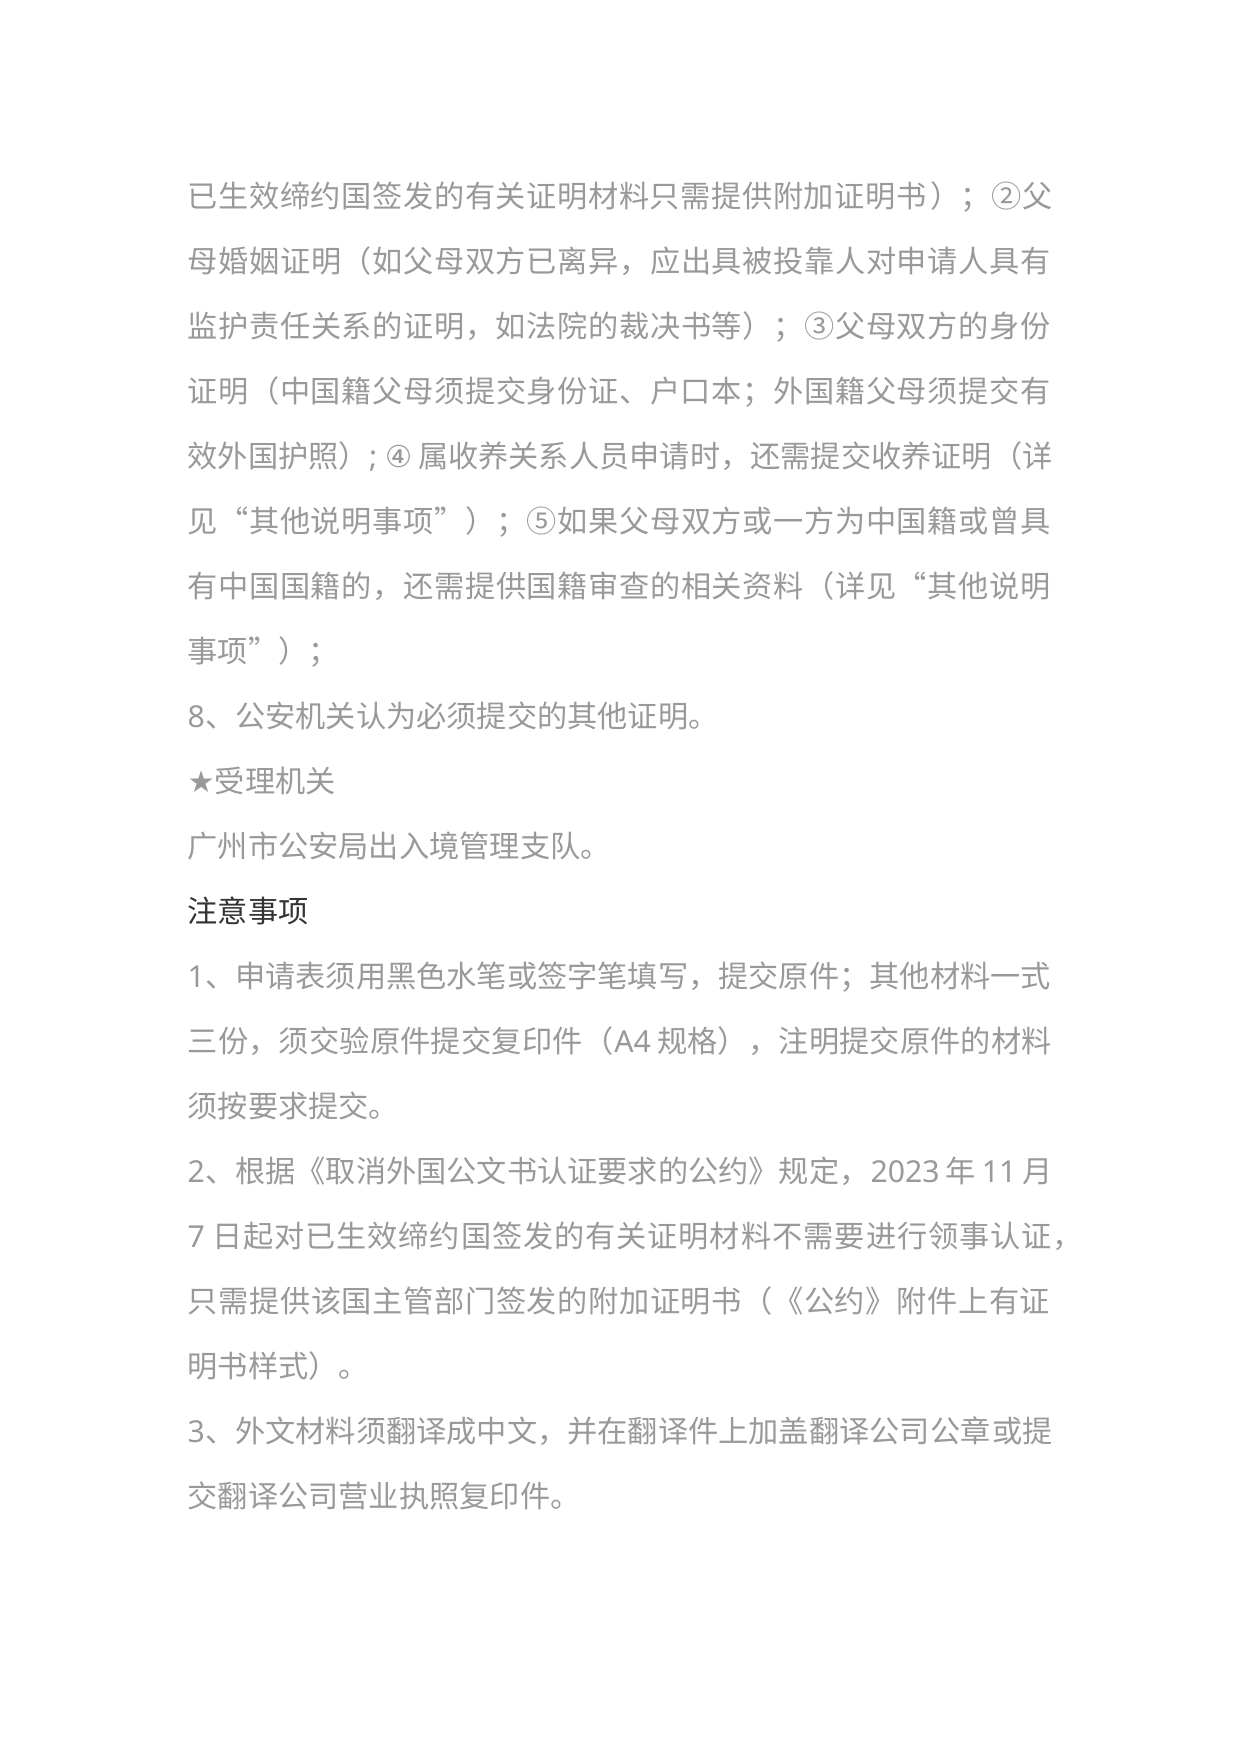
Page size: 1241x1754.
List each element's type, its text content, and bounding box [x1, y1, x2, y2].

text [187, 162, 1053, 682]
text 广州市公安局出入境管理支队。 [187, 812, 1053, 877]
text 3、外文材料须翻译成中文，并在翻译件上加盖翻译公司公章或提交翻译公司营业执照复印件。 [187, 1397, 1053, 1527]
text 1、申请表须用黑色水笔或签字笔填写，提交原件；其他材料一式三份，须交验原件提交复印件（A4规格），注明提交原件的材料须按要求提交。 [187, 942, 1053, 1137]
text 2、根据《取消外国公文书认证要求的公约》规定，2023年11月7日起对已生效缔约国签发的有关证明材料不需要进行领事认证，只需提供该国主管部门签发的附加证明书（《公约》附件上有证明书样式）。 [187, 1137, 1053, 1397]
text 8、公安机关认为必须提交的其他证明。 [187, 682, 1053, 747]
text ★受理机关 [187, 747, 1053, 812]
text 注意事项 [187, 877, 1053, 942]
